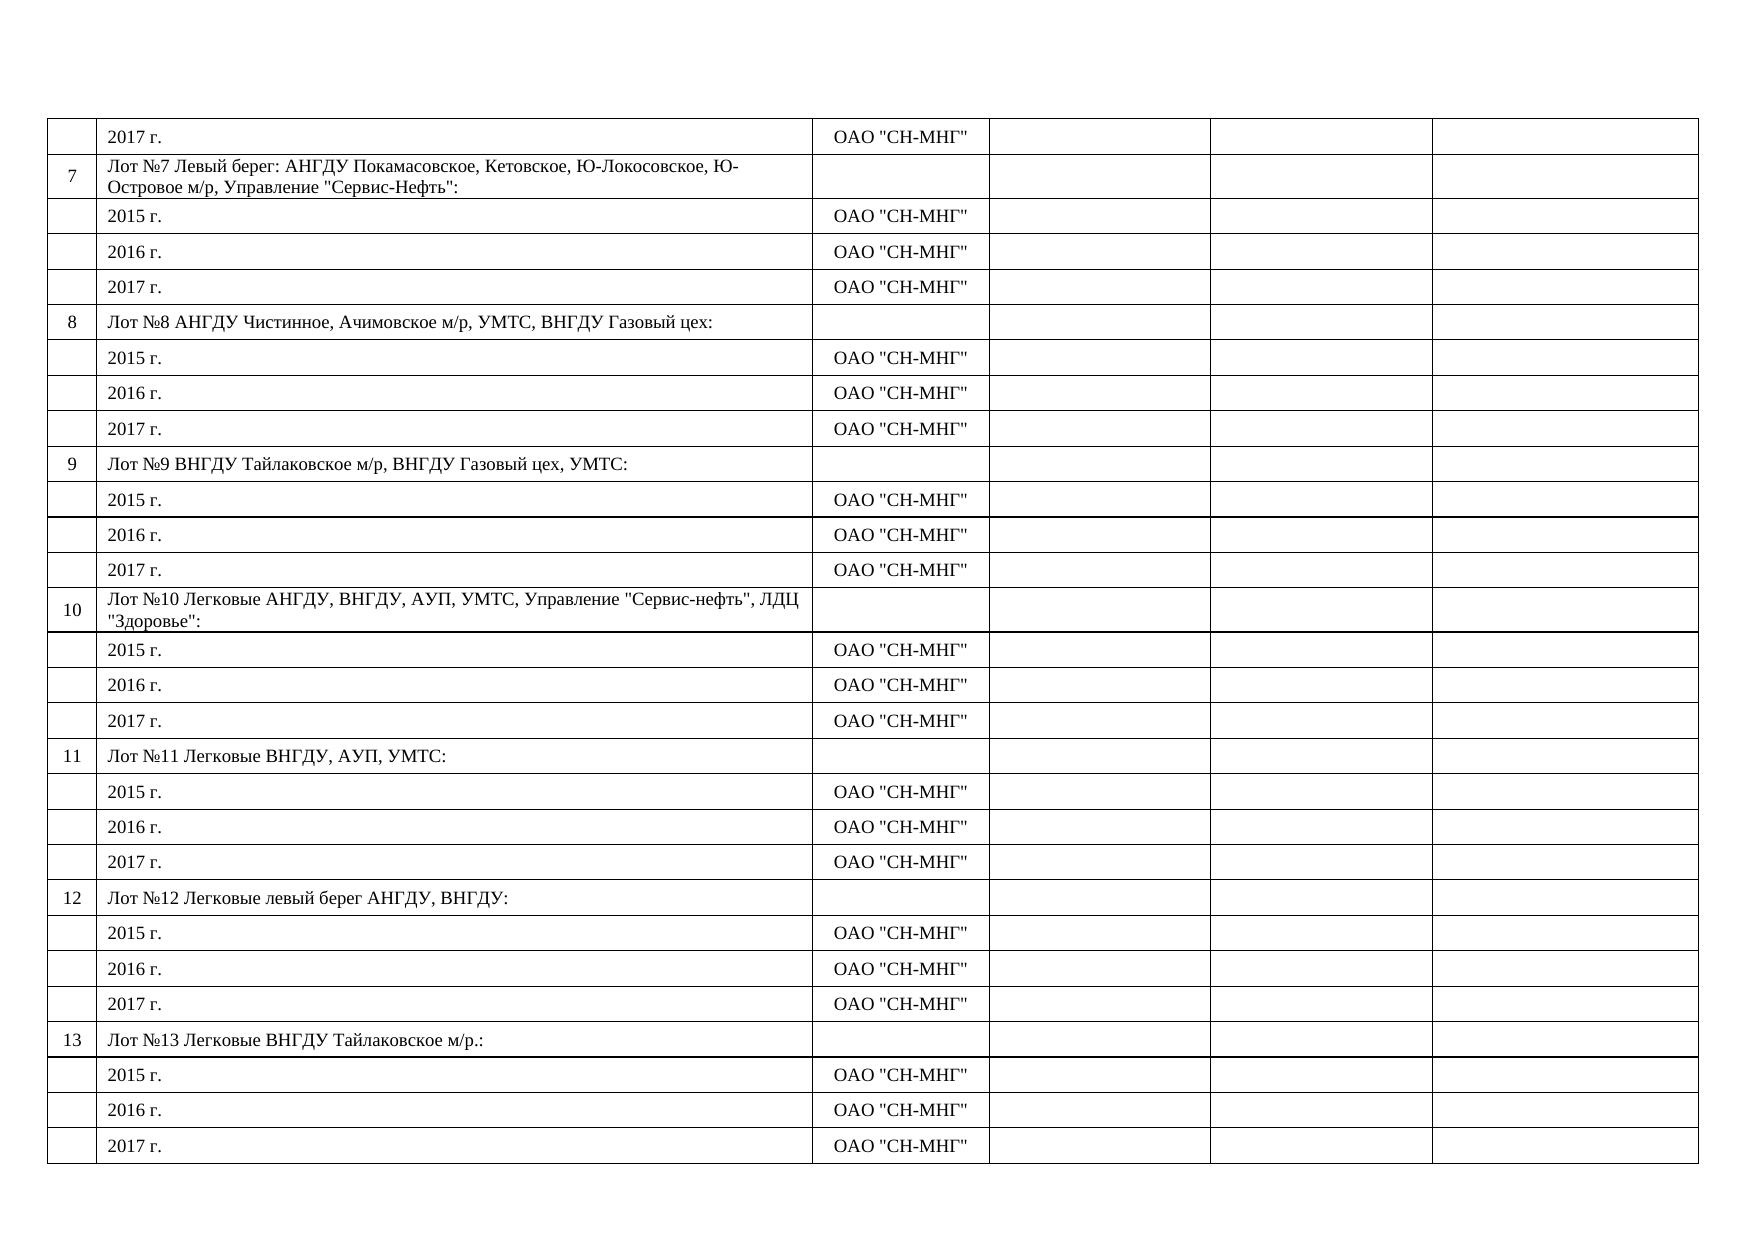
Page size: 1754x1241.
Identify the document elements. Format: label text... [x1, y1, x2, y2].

table_cell [990, 668, 1210, 702]
table_cell 7 [48, 155, 96, 198]
table_cell [1433, 668, 1698, 702]
table_cell ОАО "СН-МНГ" [813, 987, 989, 1021]
table_cell [1433, 376, 1698, 410]
table_cell ОАО "СН-МНГ" [813, 1128, 989, 1163]
table_cell [813, 155, 989, 198]
table_cell [990, 482, 1210, 516]
table_cell 2015 г. [97, 916, 812, 950]
table_cell [1433, 411, 1698, 446]
table_cell [990, 880, 1210, 915]
table_cell [990, 553, 1210, 587]
table_cell 2015 г. [97, 199, 812, 233]
table_cell [1211, 411, 1432, 446]
table_cell [990, 447, 1210, 481]
table_cell [48, 1128, 96, 1163]
table_cell [1211, 553, 1432, 587]
table_cell [48, 987, 96, 1021]
table_cell 2017 г. [97, 553, 812, 587]
table_cell [990, 633, 1210, 667]
table_cell [990, 270, 1210, 304]
table_cell [990, 703, 1210, 738]
table_cell ОАО "СН-МНГ" [813, 411, 989, 446]
table_cell [1433, 447, 1698, 481]
table_cell Лот №13 Легковые ВНГДУ Тайлаковское м/р.: [97, 1022, 812, 1056]
table_cell 2015 г. [97, 1058, 812, 1092]
table_cell [1433, 340, 1698, 375]
table_cell [48, 703, 96, 738]
table_cell [48, 553, 96, 587]
table_cell ОАО "СН-МНГ" [813, 703, 989, 738]
table_cell 10 [48, 588, 96, 631]
table_cell [1211, 305, 1432, 339]
table_cell 11 [48, 739, 96, 773]
table_cell [1211, 668, 1432, 702]
table_cell [48, 411, 96, 446]
table_cell [813, 447, 989, 481]
table_cell [48, 270, 96, 304]
table_cell [990, 588, 1210, 631]
table_cell 9 [48, 447, 96, 481]
table_cell [990, 155, 1210, 198]
table_cell [1433, 199, 1698, 233]
table_cell [1211, 447, 1432, 481]
table_cell [990, 987, 1210, 1021]
table_cell 13 [48, 1022, 96, 1056]
table_cell 2016 г. [97, 668, 812, 702]
table_cell [813, 1022, 989, 1056]
table_cell [48, 1093, 96, 1127]
table_cell 2017 г. [97, 1128, 812, 1163]
table_cell [990, 411, 1210, 446]
table_cell [1211, 199, 1432, 233]
table_cell [990, 916, 1210, 950]
table_cell [1433, 553, 1698, 587]
table_cell [990, 305, 1210, 339]
table_cell 8 [48, 305, 96, 339]
table_cell [48, 376, 96, 410]
table_cell Лот №7 Левый берег: АНГДУ Покамасовское, Кетовское, Ю-Локосовское, Ю-Островое м/р, Управление "Сервис-Нефть": [97, 155, 812, 198]
table_cell ОАО "СН-МНГ" [813, 633, 989, 667]
table_cell [1433, 305, 1698, 339]
table_cell [1433, 951, 1698, 986]
table_cell ОАО "СН-МНГ" [813, 916, 989, 950]
table_cell ОАО "СН-МНГ" [813, 234, 989, 268]
table_cell [1211, 1022, 1432, 1056]
table_cell ОАО "СН-МНГ" [813, 270, 989, 304]
table_cell ОАО "СН-МНГ" [813, 518, 989, 552]
table_cell [1211, 376, 1432, 410]
table_cell [990, 119, 1210, 153]
table_cell [990, 1128, 1210, 1163]
table_cell [1211, 1128, 1432, 1163]
table_cell ОАО "СН-МНГ" [813, 951, 989, 986]
table_cell ОАО "СН-МНГ" [813, 119, 989, 153]
table_cell 2015 г. [97, 774, 812, 808]
table_cell [813, 305, 989, 339]
table_cell [990, 340, 1210, 375]
table_cell [990, 774, 1210, 808]
table_cell 2017 г. [97, 845, 812, 879]
table_cell [48, 774, 96, 808]
table_cell ОАО "СН-МНГ" [813, 482, 989, 516]
table_cell [1211, 588, 1432, 631]
table_cell [48, 340, 96, 375]
table_cell 2016 г. [97, 376, 812, 410]
table_cell Лот №12 Легковые левый берег АНГДУ, ВНГДУ: [97, 880, 812, 915]
table_cell [1433, 234, 1698, 268]
table_cell [1211, 916, 1432, 950]
table_cell [1433, 774, 1698, 808]
table_cell 2015 г. [97, 633, 812, 667]
table_cell [1211, 270, 1432, 304]
table_cell [1433, 1093, 1698, 1127]
table_cell ОАО "СН-МНГ" [813, 774, 989, 808]
table_cell ОАО "СН-МНГ" [813, 376, 989, 410]
table_cell [813, 588, 989, 631]
table_cell 2016 г. [97, 1093, 812, 1127]
table_cell [1433, 518, 1698, 552]
table_cell [990, 199, 1210, 233]
table_cell [990, 739, 1210, 773]
table_cell [1433, 482, 1698, 516]
table_cell 2016 г. [97, 518, 812, 552]
table_cell [48, 951, 96, 986]
table_cell [1211, 703, 1432, 738]
table_cell [1211, 119, 1432, 153]
table_cell [1433, 987, 1698, 1021]
table_cell [1433, 916, 1698, 950]
table_cell [1211, 340, 1432, 375]
table_cell ОАО "СН-МНГ" [813, 810, 989, 844]
table_cell [1211, 880, 1432, 915]
table_cell [1211, 482, 1432, 516]
table_cell [1433, 739, 1698, 773]
table_cell [1211, 739, 1432, 773]
table_cell [48, 199, 96, 233]
table_cell [48, 916, 96, 950]
table_cell [48, 668, 96, 702]
table_cell [48, 633, 96, 667]
table_cell [1433, 588, 1698, 631]
table_cell 2015 г. [97, 340, 812, 375]
table_cell [48, 482, 96, 516]
table_cell 12 [48, 880, 96, 915]
table_cell [990, 951, 1210, 986]
table_cell ОАО "СН-МНГ" [813, 553, 989, 587]
table_cell [990, 376, 1210, 410]
table_cell [1433, 880, 1698, 915]
table_cell [1433, 810, 1698, 844]
table_cell [813, 739, 989, 773]
table_cell [1211, 774, 1432, 808]
table_cell [1211, 1058, 1432, 1092]
table_cell Лот №8 АНГДУ Чистинное, Ачимовское м/р, УМТС, ВНГДУ Газовый цех: [97, 305, 812, 339]
table_cell ОАО "СН-МНГ" [813, 1058, 989, 1092]
table_cell Лот №11 Легковые ВНГДУ, АУП, УМТС: [97, 739, 812, 773]
table_cell [1211, 951, 1432, 986]
table_cell 2016 г. [97, 810, 812, 844]
table_cell [1433, 155, 1698, 198]
table_cell 2017 г. [97, 703, 812, 738]
table_cell [1433, 1058, 1698, 1092]
table_cell [1433, 119, 1698, 153]
table_cell 2017 г. [97, 119, 812, 153]
table_cell 2017 г. [97, 270, 812, 304]
table_cell [1433, 703, 1698, 738]
table_cell [990, 845, 1210, 879]
table_cell [48, 1058, 96, 1092]
table_cell ОАО "СН-МНГ" [813, 668, 989, 702]
table_cell [1211, 1093, 1432, 1127]
table_cell [1433, 1128, 1698, 1163]
table_cell ОАО "СН-МНГ" [813, 340, 989, 375]
table_cell [990, 1022, 1210, 1056]
table_cell [990, 810, 1210, 844]
table_cell 2016 г. [97, 951, 812, 986]
table_cell ОАО "СН-МНГ" [813, 1093, 989, 1127]
table_cell [48, 234, 96, 268]
table_cell [1433, 845, 1698, 879]
table_cell [1211, 987, 1432, 1021]
table_cell [48, 810, 96, 844]
table_cell Лот №9 ВНГДУ Тайлаковское м/р, ВНГДУ Газовый цех, УМТС: [97, 447, 812, 481]
table_cell Лот №10 Легковые АНГДУ, ВНГДУ, АУП, УМТС, Управление "Сервис-нефть", ЛДЦ "Здоровье": [97, 588, 812, 631]
table_cell [990, 234, 1210, 268]
table_cell 2016 г. [97, 234, 812, 268]
table_cell [813, 880, 989, 915]
table_cell [1433, 633, 1698, 667]
table_cell [1211, 845, 1432, 879]
table_cell ОАО "СН-МНГ" [813, 199, 989, 233]
table_cell [48, 119, 96, 153]
table_cell [1211, 234, 1432, 268]
table_cell [1211, 810, 1432, 844]
table_cell [48, 845, 96, 879]
table_cell [990, 518, 1210, 552]
table_cell [1211, 633, 1432, 667]
table_cell [1433, 270, 1698, 304]
table_cell 2015 г. [97, 482, 812, 516]
table_cell 2017 г. [97, 411, 812, 446]
table_cell [1211, 518, 1432, 552]
table_cell [48, 518, 96, 552]
table_cell [1433, 1022, 1698, 1056]
table_cell 2017 г. [97, 987, 812, 1021]
table_cell ОАО "СН-МНГ" [813, 845, 989, 879]
table_cell [990, 1058, 1210, 1092]
table_cell [990, 1093, 1210, 1127]
table_cell [1211, 155, 1432, 198]
